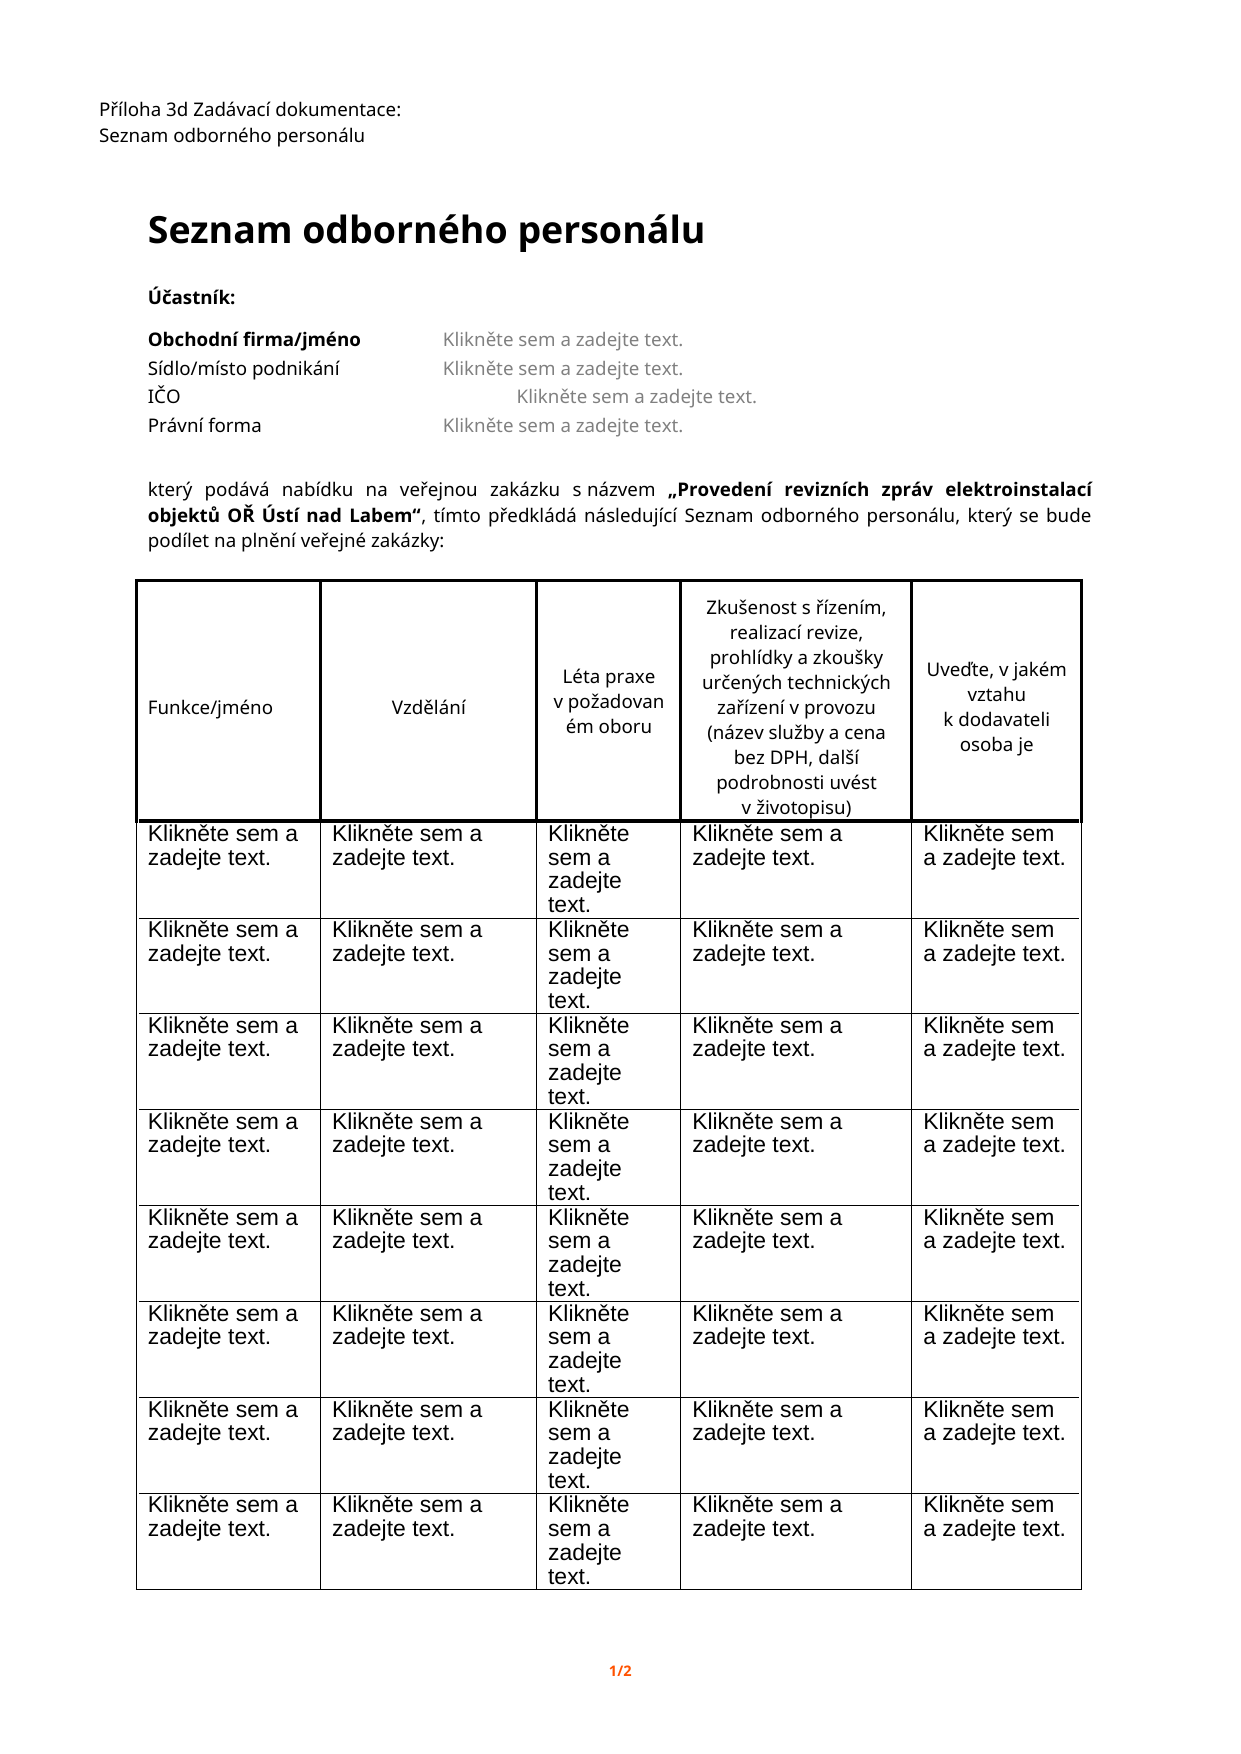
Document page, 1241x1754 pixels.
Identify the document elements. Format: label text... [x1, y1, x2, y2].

table_header Uveďte, v jakém vztahu k dodavateli osoba je [913, 582, 1080, 819]
text Účastník: [148, 279, 1093, 310]
text IČO [148, 381, 1093, 410]
text Právní forma [148, 410, 1093, 439]
table_header Vzdělání [322, 582, 535, 819]
table_header Léta praxe v požadovaném oboru [538, 582, 679, 819]
text Sídlo/místo podnikání [148, 352, 1093, 381]
table_header Zkušenost s řízením, realizací revize, prohlídky a zkoušky určených technických zařízení v provozu (název služby a cena bez DPH, další podrobnosti uvést v životopisu) [682, 582, 910, 819]
text Obchodní firma/jméno [148, 323, 1093, 352]
text který podává nabídku na veřejnou zakázku s názvem „Provedení revizních zpráv elektroinstalací objektů OŘ Ústí nad Labem“, tímto předkládá následující Seznam odborného personálu, který se bude podílet na plnění veřejné zakázky: [148, 477, 1093, 553]
title Seznam odborného personálu [148, 203, 1093, 254]
table_header Funkce/jméno [138, 582, 319, 819]
